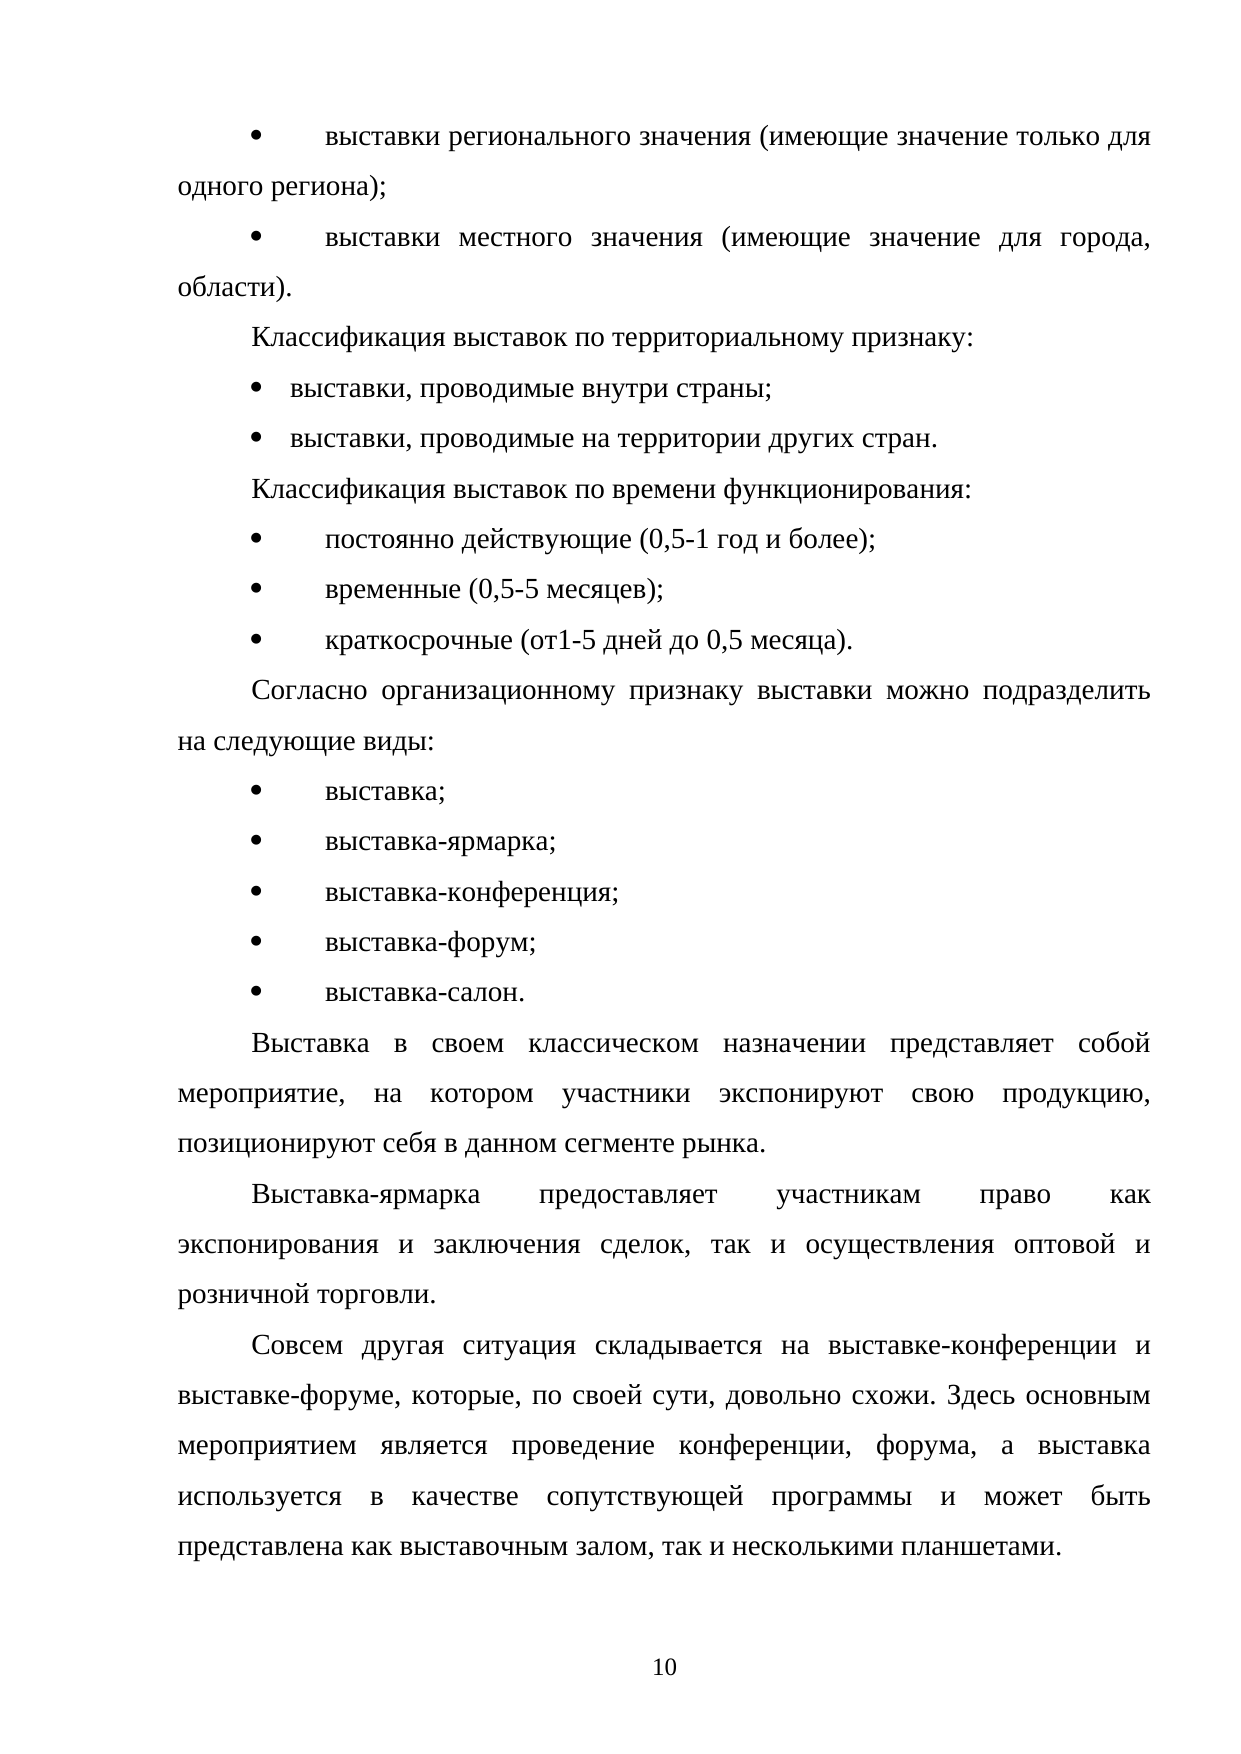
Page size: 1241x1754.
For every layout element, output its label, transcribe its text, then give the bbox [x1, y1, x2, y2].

text Совсем другая ситуация складывается на выставке-конференции и выставке-форуме, которые, по своей сути, довольно схожи. Здесь основным мероприятием является проведение конференции, форума, а выставка используется в качестве сопутствующей программы и может быть представлена как выставочным залом, так и несколькими планшетами. [177, 1327, 1152, 1562]
list выставки регионального значения (имеющие значение только для одного региона); [177, 118, 1152, 202]
list выставка; [177, 773, 1152, 807]
text Согласно организационному признаку выставки можно подразделить на следующие виды: [177, 672, 1152, 756]
list выставки, проводимые на территории других стран. [177, 420, 1152, 454]
list выставка-форум; [177, 924, 1152, 958]
text Выставка-ярмарка предоставляет участникам право как экспонирования и заключения сделок, так и осуществления оптовой и розничной торговли. [177, 1176, 1152, 1310]
list выставки местного значения (имеющие значение для города, области). [177, 219, 1152, 303]
list выставка-ярмарка; [177, 823, 1152, 857]
text Классификация выставок по территориальному признаку: [177, 319, 1152, 353]
list постоянно действующие (0,5-1 год и более); [177, 521, 1152, 555]
list краткосрочные (от1-5 дней до 0,5 месяца). [177, 622, 1152, 656]
list выставки, проводимые внутри страны; [177, 370, 1152, 403]
list выставка-салон. [177, 974, 1152, 1008]
list временные (0,5-5 месяцев); [177, 571, 1152, 605]
text Классификация выставок по времени функционирования: [177, 471, 1152, 504]
text Выставка в своем классическом назначении представляет собой мероприятие, на котором участники экспонируют свою продукцию, позиционируют себя в данном сегменте рынка. [177, 1025, 1152, 1159]
list выставка-конференция; [177, 874, 1152, 907]
